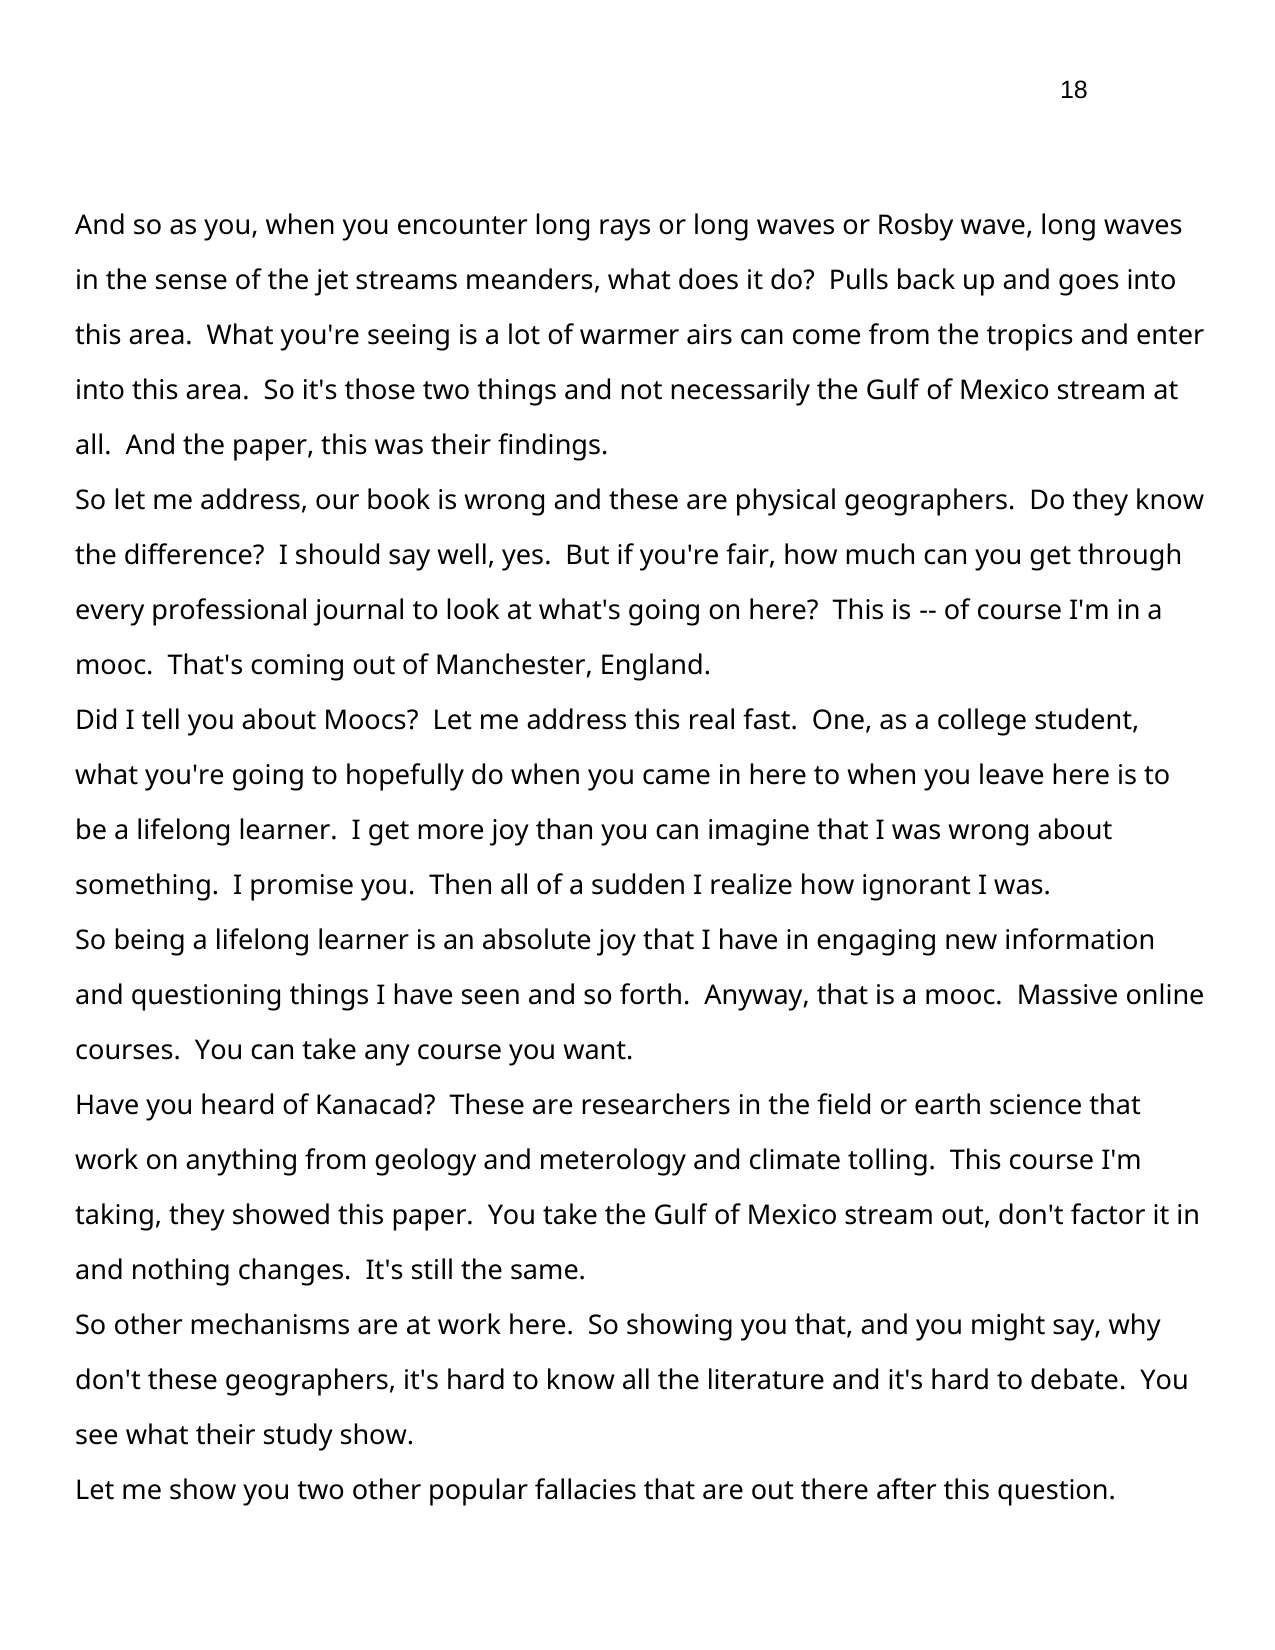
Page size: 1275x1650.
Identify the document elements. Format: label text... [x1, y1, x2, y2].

text Have you heard of Kanacad? These are researchers in the field or earth science that work on anything from geology and meterology and climate tolling. This course I'm taking, they showed this paper. You take the Gulf of Mexico stream out, don't factor it in and nothing changes. It's still the same. [75, 1067, 1206, 1287]
text So being a lifelong learner is an absolute joy that I have in engaging new information and questioning things I have seen and so forth. Anyway, that is a mooc. Massive online courses. You can take any course you want. [75, 902, 1206, 1067]
text Did I tell you about Moocs? Let me address this real fast. One, as a college student, what you're going to hopefully do when you came in here to when you leave here is to be a lifelong learner. I get more joy than you can imagine that I was wrong about something. I promise you. Then all of a sudden I realize how ignorant I was. [75, 682, 1206, 902]
text So let me address, our book is wrong and these are physical geographers. Do they know the difference? I should say well, yes. But if you're fair, how much can you get through every professional journal to look at what's going on here? This is -- of course I'm in a mooc. That's coming out of Manchester, England. [75, 462, 1206, 682]
text Let me show you two other popular fallacies that are out there after this question. [75, 1452, 1206, 1507]
text So other mechanisms are at work here. So showing you that, and you might say, why don't these geographers, it's hard to know all the literature and it's hard to debate. You see what their study show. [75, 1287, 1206, 1452]
text And so as you, when you encounter long rays or long waves or Rosby wave, long waves in the sense of the jet streams meanders, what does it do? Pulls back up and goes into this area. What you're seeing is a lot of warmer airs can come from the tropics and enter into this area. So it's those two things and not necessarily the Gulf of Mexico stream at all. And the paper, this was their findings. [75, 187, 1206, 462]
